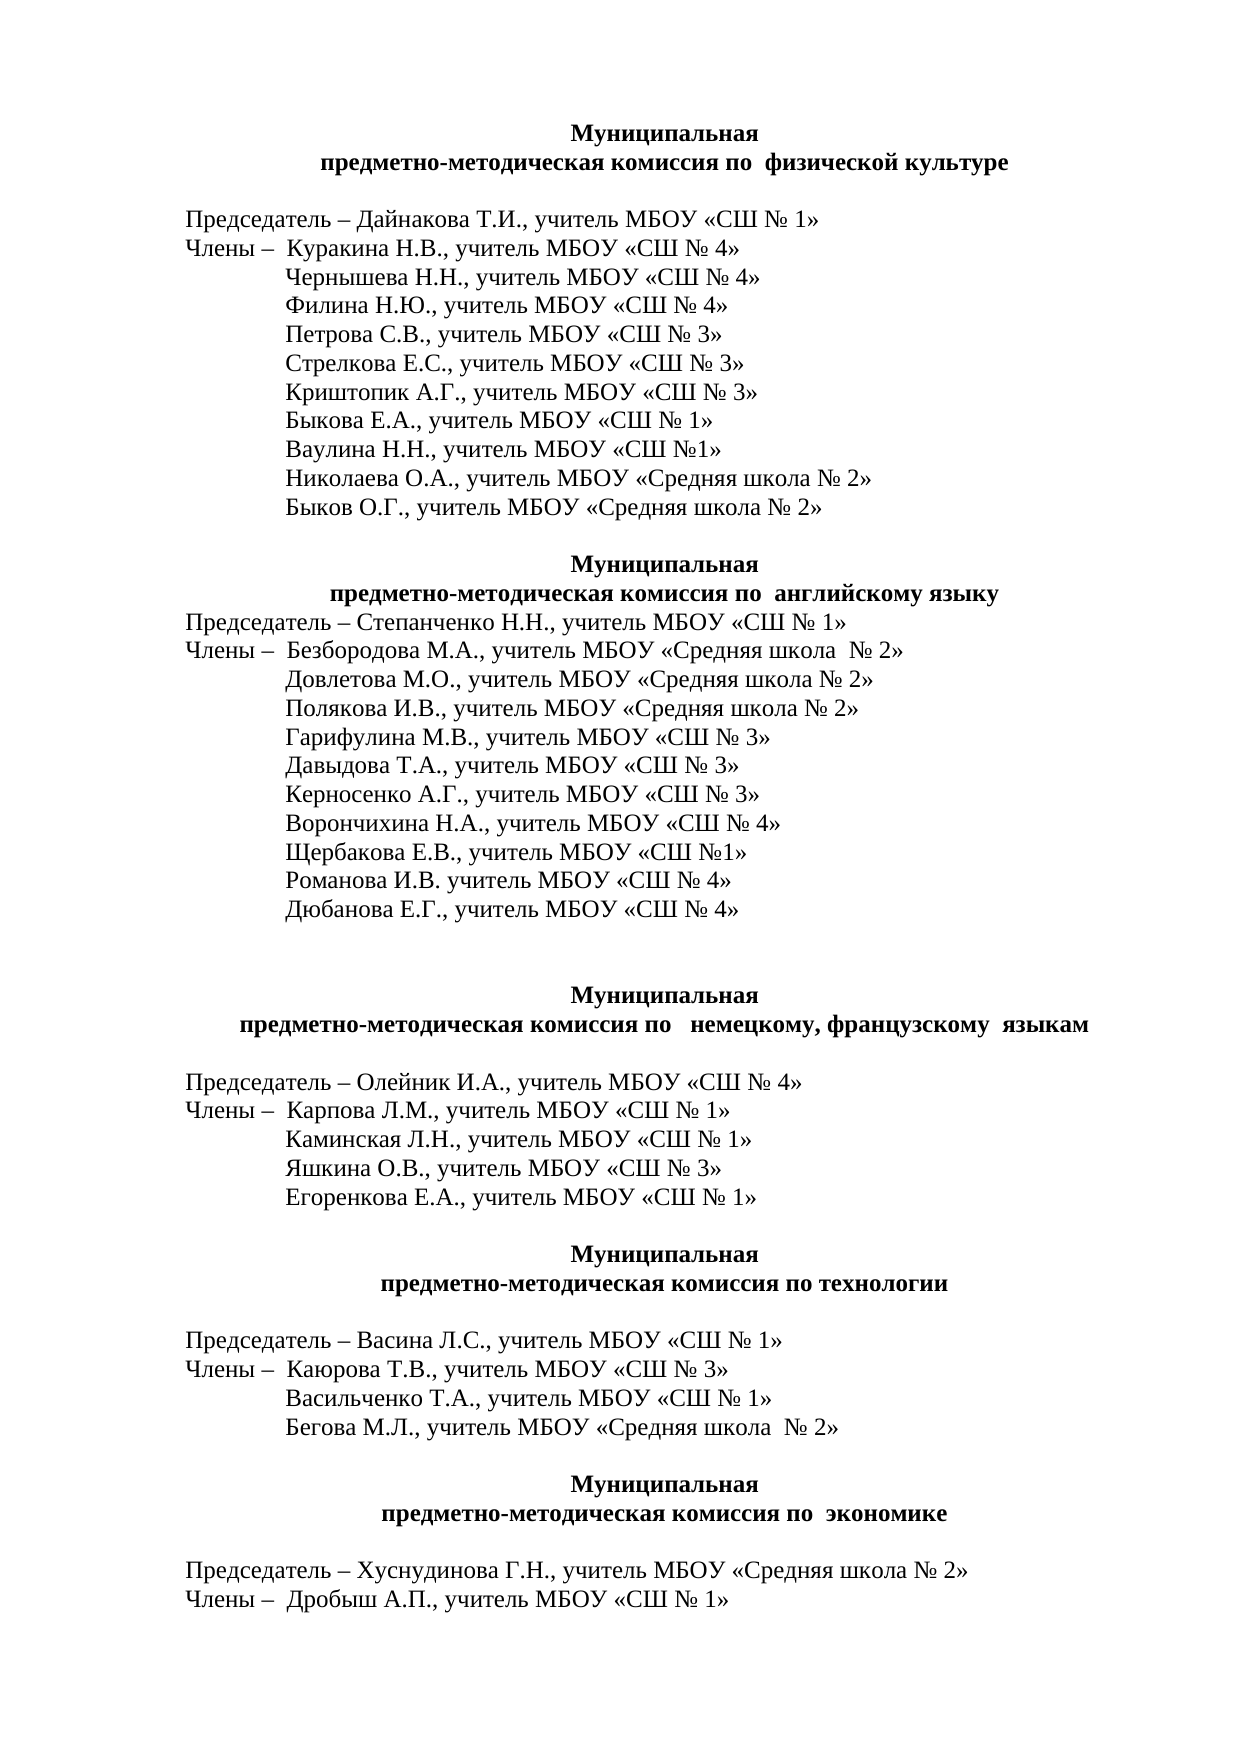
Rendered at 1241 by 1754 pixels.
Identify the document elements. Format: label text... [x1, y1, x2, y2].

text Члены – Каюрова Т.В., учитель МБОУ «СШ № 3» [185, 1354, 1181, 1383]
text Полякова И.В., учитель МБОУ «Средняя школа № 2» [185, 693, 1181, 722]
text Члены – Карпова Л.М., учитель МБОУ «СШ № 1» [185, 1096, 1181, 1124]
text Председатель – Дайнакова Т.И., учитель МБОУ «СШ № 1» [185, 204, 1181, 233]
text Председатель – Хуснудинова Г.Н., учитель МБОУ «Средняя школа № 2» [185, 1556, 1181, 1584]
text Яшкина О.В., учитель МБОУ «СШ № 3» [185, 1153, 1181, 1182]
text Члены – Куракина Н.В., учитель МБОУ «СШ № 4» [185, 233, 1181, 262]
text Ворончихина Н.А., учитель МБОУ «СШ № 4» [185, 808, 1181, 837]
text Быкова Е.А., учитель МБОУ «СШ № 1» [185, 406, 1181, 434]
text Криштопик А.Г., учитель МБОУ «СШ № 3» [185, 377, 1181, 406]
text Председатель – Васина Л.С., учитель МБОУ «СШ № 1» [185, 1326, 1181, 1354]
text Муниципальная [148, 1469, 1181, 1498]
text Муниципальная [148, 549, 1181, 578]
text Стрелкова Е.С., учитель МБОУ «СШ № 3» [185, 348, 1181, 377]
text Члены – Безбородова М.А., учитель МБОУ «Средняя школа № 2» [185, 636, 1181, 664]
text Председатель – Олейник И.А., учитель МБОУ «СШ № 4» [185, 1067, 1181, 1096]
text Романова И.В. учитель МБОУ «СШ № 4» [185, 866, 1181, 894]
text Председатель – Степанченко Н.Н., учитель МБОУ «СШ № 1» [185, 607, 1181, 636]
text предметно-методическая комиссия по технологии [148, 1268, 1181, 1297]
text Керносенко А.Г., учитель МБОУ «СШ № 3» [185, 779, 1181, 808]
text Члены – Дробыш А.П., учитель МБОУ «СШ № 1» [185, 1584, 1181, 1613]
text Довлетова М.О., учитель МБОУ «Средняя школа № 2» [185, 664, 1181, 693]
text Бегова М.Л., учитель МБОУ «Средняя школа № 2» [185, 1412, 1181, 1441]
text Петрова С.В., учитель МБОУ «СШ № 3» [185, 319, 1181, 348]
text Муниципальная [148, 981, 1181, 1009]
text Давыдова Т.А., учитель МБОУ «СШ № 3» [185, 751, 1181, 779]
text Гарифулина М.В., учитель МБОУ «СШ № 3» [185, 722, 1181, 751]
text Быков О.Г., учитель МБОУ «Средняя школа № 2» [185, 492, 1181, 521]
text Муниципальная [148, 118, 1181, 147]
text Васильченко Т.А., учитель МБОУ «СШ № 1» [185, 1383, 1181, 1412]
text предметно-методическая комиссия по английскому языку [148, 578, 1181, 607]
text предметно-методическая комиссия по немецкому, французскому языкам [148, 1009, 1181, 1038]
text Ваулина Н.Н., учитель МБОУ «СШ №1» [185, 434, 1181, 463]
text Чернышева Н.Н., учитель МБОУ «СШ № 4» [185, 262, 1181, 291]
text предметно-методическая комиссия по экономике [148, 1498, 1181, 1527]
text Егоренкова Е.А., учитель МБОУ «СШ № 1» [185, 1182, 1181, 1211]
text Николаева О.А., учитель МБОУ «Средняя школа № 2» [185, 463, 1181, 492]
text Дюбанова Е.Г., учитель МБОУ «СШ № 4» [185, 894, 1181, 923]
text Щербакова Е.В., учитель МБОУ «СШ №1» [185, 837, 1181, 866]
text Филина Н.Ю., учитель МБОУ «СШ № 4» [185, 291, 1181, 319]
text Муниципальная [148, 1239, 1181, 1268]
text предметно-методическая комиссия по физической культуре [148, 147, 1181, 176]
text Каминская Л.Н., учитель МБОУ «СШ № 1» [185, 1124, 1181, 1153]
